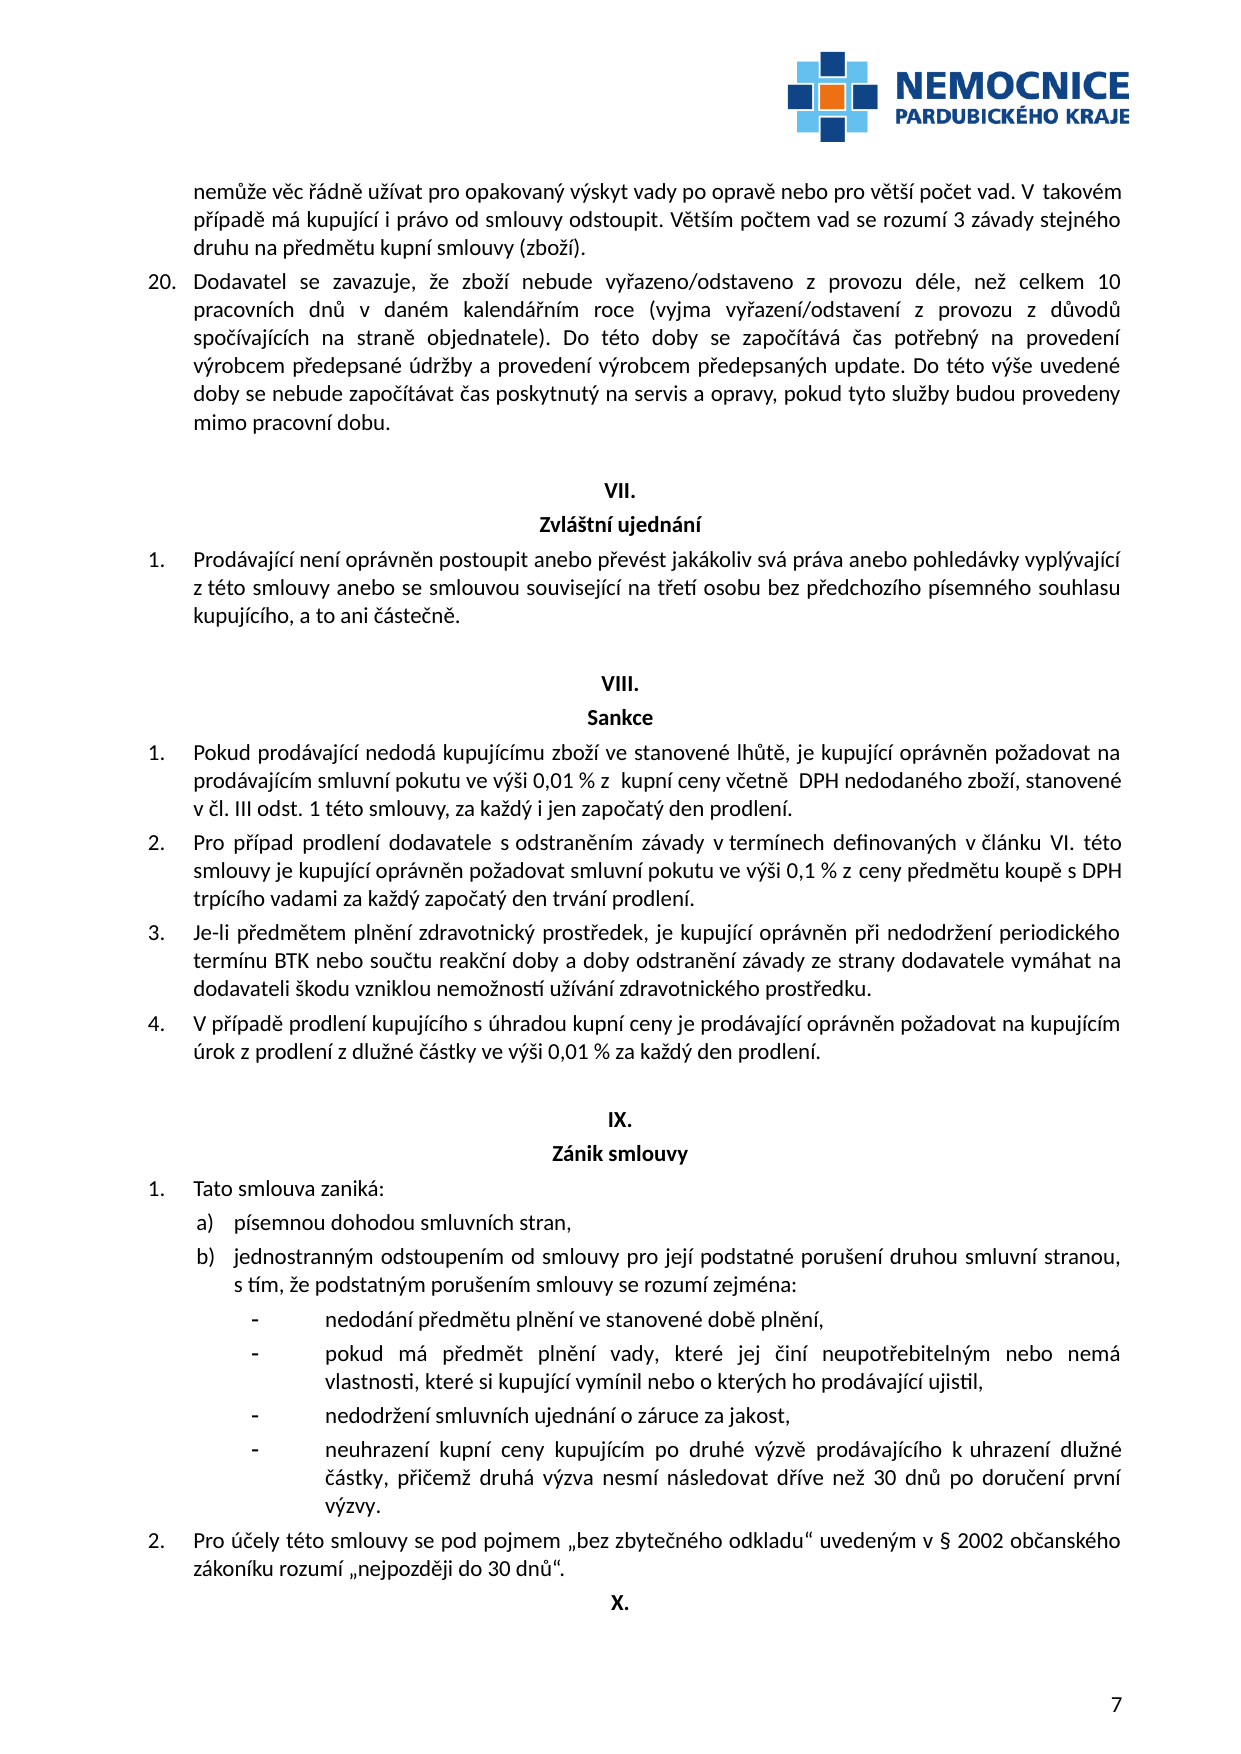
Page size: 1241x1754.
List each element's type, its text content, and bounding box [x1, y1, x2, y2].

text Zánik smlouvy [118, 1139, 1122, 1168]
list Tato smlouva zaniká: [148, 1174, 1122, 1202]
text VII. [118, 476, 1122, 504]
list písemnou dohodou smluvních stran, [196, 1208, 1122, 1236]
list jednostranným odstoupením od smlouvy pro její podstatné porušení druhou smluvní stranou, s tím, že podstatným porušením smlouvy se rozumí zejména: [196, 1242, 1122, 1298]
list Pro případ prodlení dodavatele s odstraněním závady v termínech definovaných v článku VI. této smlouvy je kupující oprávněn požadovat smluvní pokutu ve výši 0,1 % z ceny předmětu koupě s DPH trpícího vadami za každý započatý den trvání prodlení. [148, 828, 1122, 912]
list Pokud prodávající nedodá kupujícímu zboží ve stanovené lhůtě, je kupující oprávněn požadovat na prodávajícím smluvní pokutu ve výši 0,01 % z kupní ceny včetně DPH nedodaného zboží, stanovené v čl. III odst. 1 této smlouvy, za každý i jen započatý den prodlení. [148, 738, 1122, 822]
text Zvláštní ujednání [118, 510, 1122, 538]
list neuhrazení kupní ceny kupujícím po druhé výzvě prodávajícího k uhrazení dlužné částky, přičemž druhá výzva nesmí následovat dříve než 30 dnů po doručení první výzvy. [251, 1436, 1122, 1519]
list Dodavatel se zavazuje, že zboží nebude vyřazeno/odstaveno z provozu déle, než celkem 10 pracovních dnů v daném kalendářním roce (vyjma vyřazení/odstavení z provozu z důvodů spočívajících na straně objednatele). Do této doby se započítává čas potřebný na provedení výrobcem předepsané údržby a provedení výrobcem předepsaných update. Do této výše uvedené doby se nebude započítávat čas poskytnutý na servis a opravy, pokud tyto služby budou provedeny mimo pracovní dobu. [148, 267, 1122, 436]
text VIII. [118, 669, 1122, 697]
list V případě prodlení kupujícího s úhradou kupní ceny je prodávající oprávněn požadovat na kupujícím úrok z prodlení z dlužné částky ve výši 0,01 % za každý den prodlení. [148, 1009, 1122, 1065]
list Je-li předmětem plnění zdravotnický prostředek, je kupující oprávněn při nedodržení periodického termínu BTK nebo součtu reakční doby a doby odstranění závady ze strany dodavatele vymáhat na dodavateli škodu vzniklou nemožností užívání zdravotnického prostředku. [148, 918, 1122, 1002]
list pokud má předmět plnění vady, které jej činí neupotřebitelným nebo nemá vlastnosti, které si kupující vymínil nebo o kterých ho prodávající ujistil, [251, 1339, 1122, 1395]
text IX. [118, 1105, 1122, 1133]
text X. [118, 1588, 1122, 1616]
list Prodávající není oprávněn postoupit anebo převést jakákoliv svá práva anebo pohledávky vyplývající z této smlouvy anebo se smlouvou související na třetí osobu bez předchozího písemného souhlasu kupujícího, a to ani částečně. [148, 545, 1122, 629]
list nedodržení smluvních ujednání o záruce za jakost, [251, 1401, 1122, 1429]
text Sankce [118, 703, 1122, 732]
picture [786, 50, 1130, 143]
list nedodání předmětu plnění ve stanovené době plnění, [251, 1305, 1122, 1333]
list Pro účely této smlouvy se pod pojmem „bez zbytečného odkladu“ uvedeným v § 2002 občanského zákoníku rozumí „nejpozději do 30 dnů“. [148, 1526, 1122, 1582]
